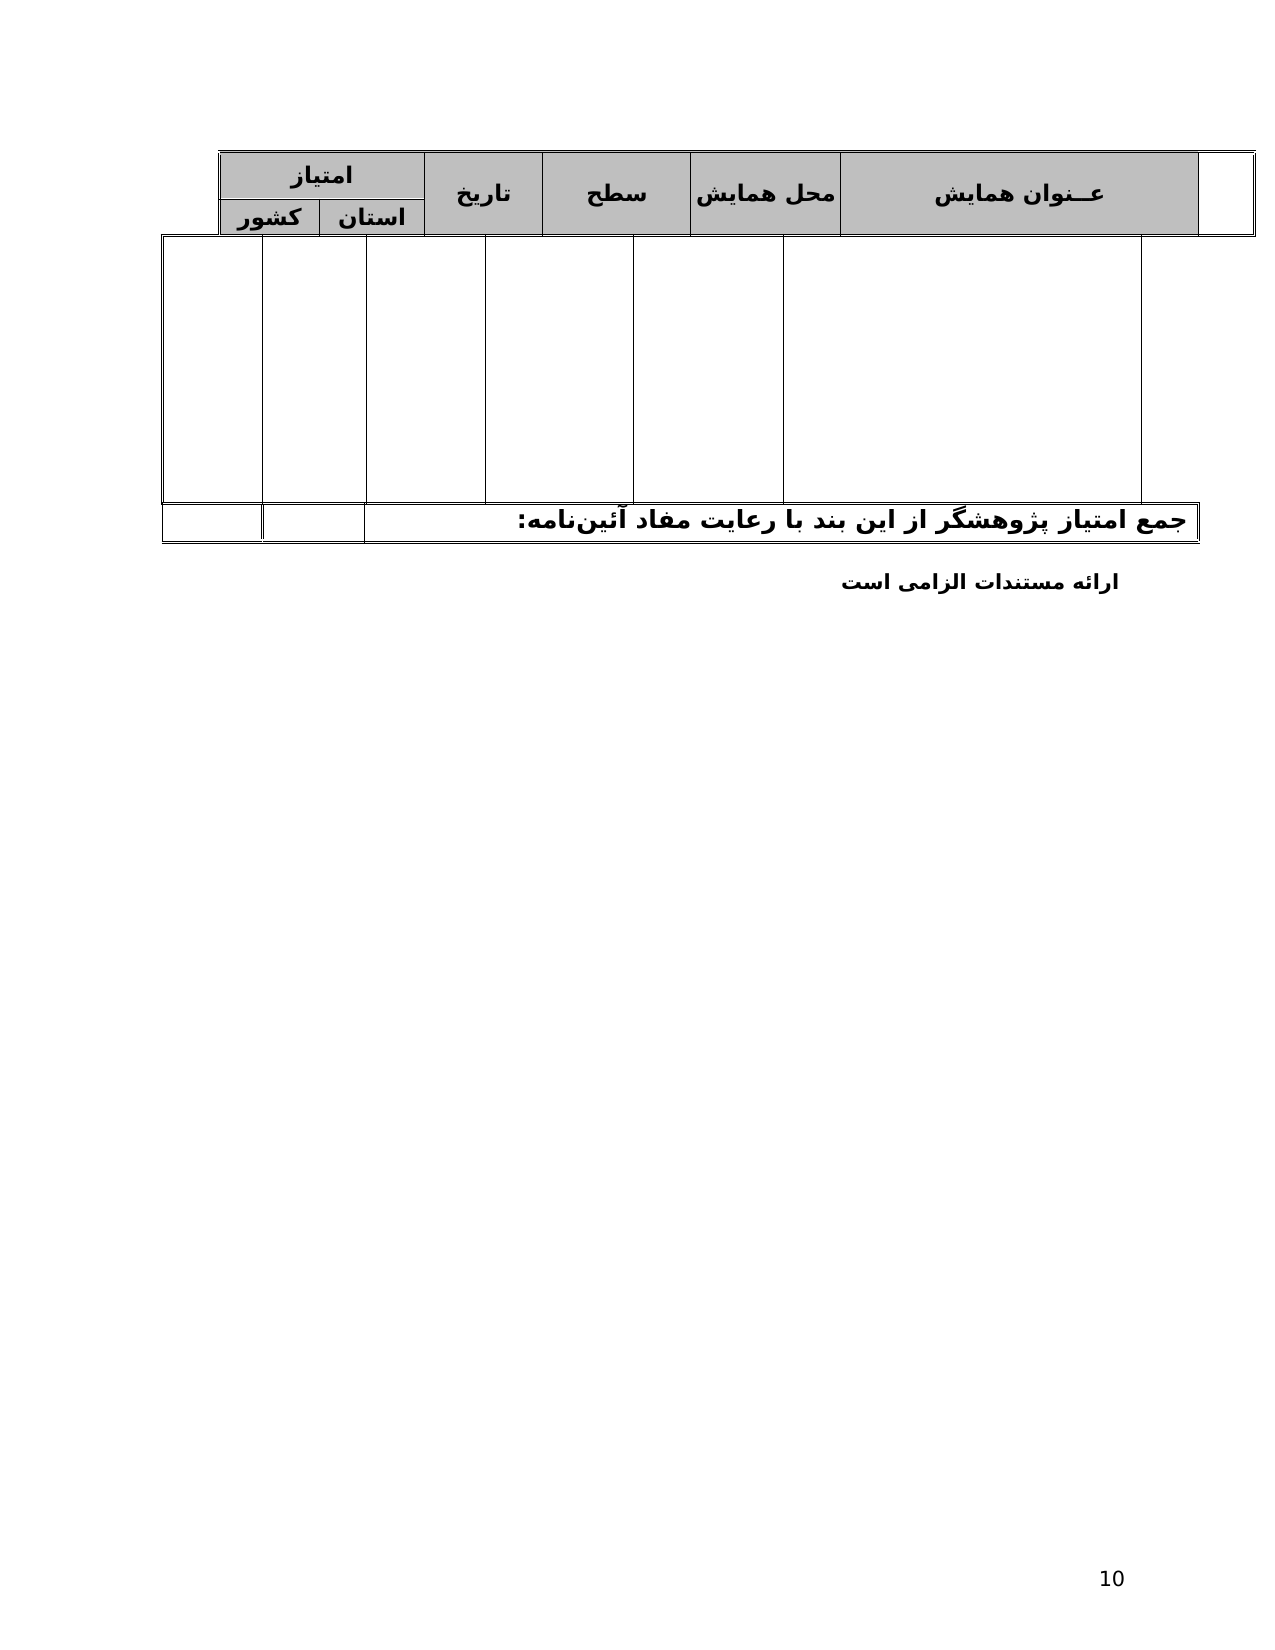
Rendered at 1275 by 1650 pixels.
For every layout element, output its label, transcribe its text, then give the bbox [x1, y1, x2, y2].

table_header عــنوان همایش [841, 153, 1198, 234]
table_cell جمع امتياز پژوهشگر از اين بند با رعايت مفاد آئين‌نامه: [365, 505, 1198, 541]
table_cell کشور [221, 200, 319, 234]
table_cell [163, 505, 262, 541]
table_cell [784, 237, 1141, 502]
table_cell [367, 237, 485, 502]
table_cell [164, 237, 262, 502]
table_cell استان [320, 200, 424, 234]
table_cell [634, 237, 783, 502]
table_cell [486, 237, 633, 502]
text ارائه مستندات الزامی است [192, 570, 1125, 594]
table_header تاريخ [425, 153, 542, 234]
table_header سطح [543, 153, 690, 234]
table_cell [263, 237, 366, 502]
table_header امتياز [220, 153, 424, 198]
table_cell [262, 505, 364, 541]
table_header محل همایش [691, 153, 840, 234]
table_cell [1142, 237, 1197, 502]
